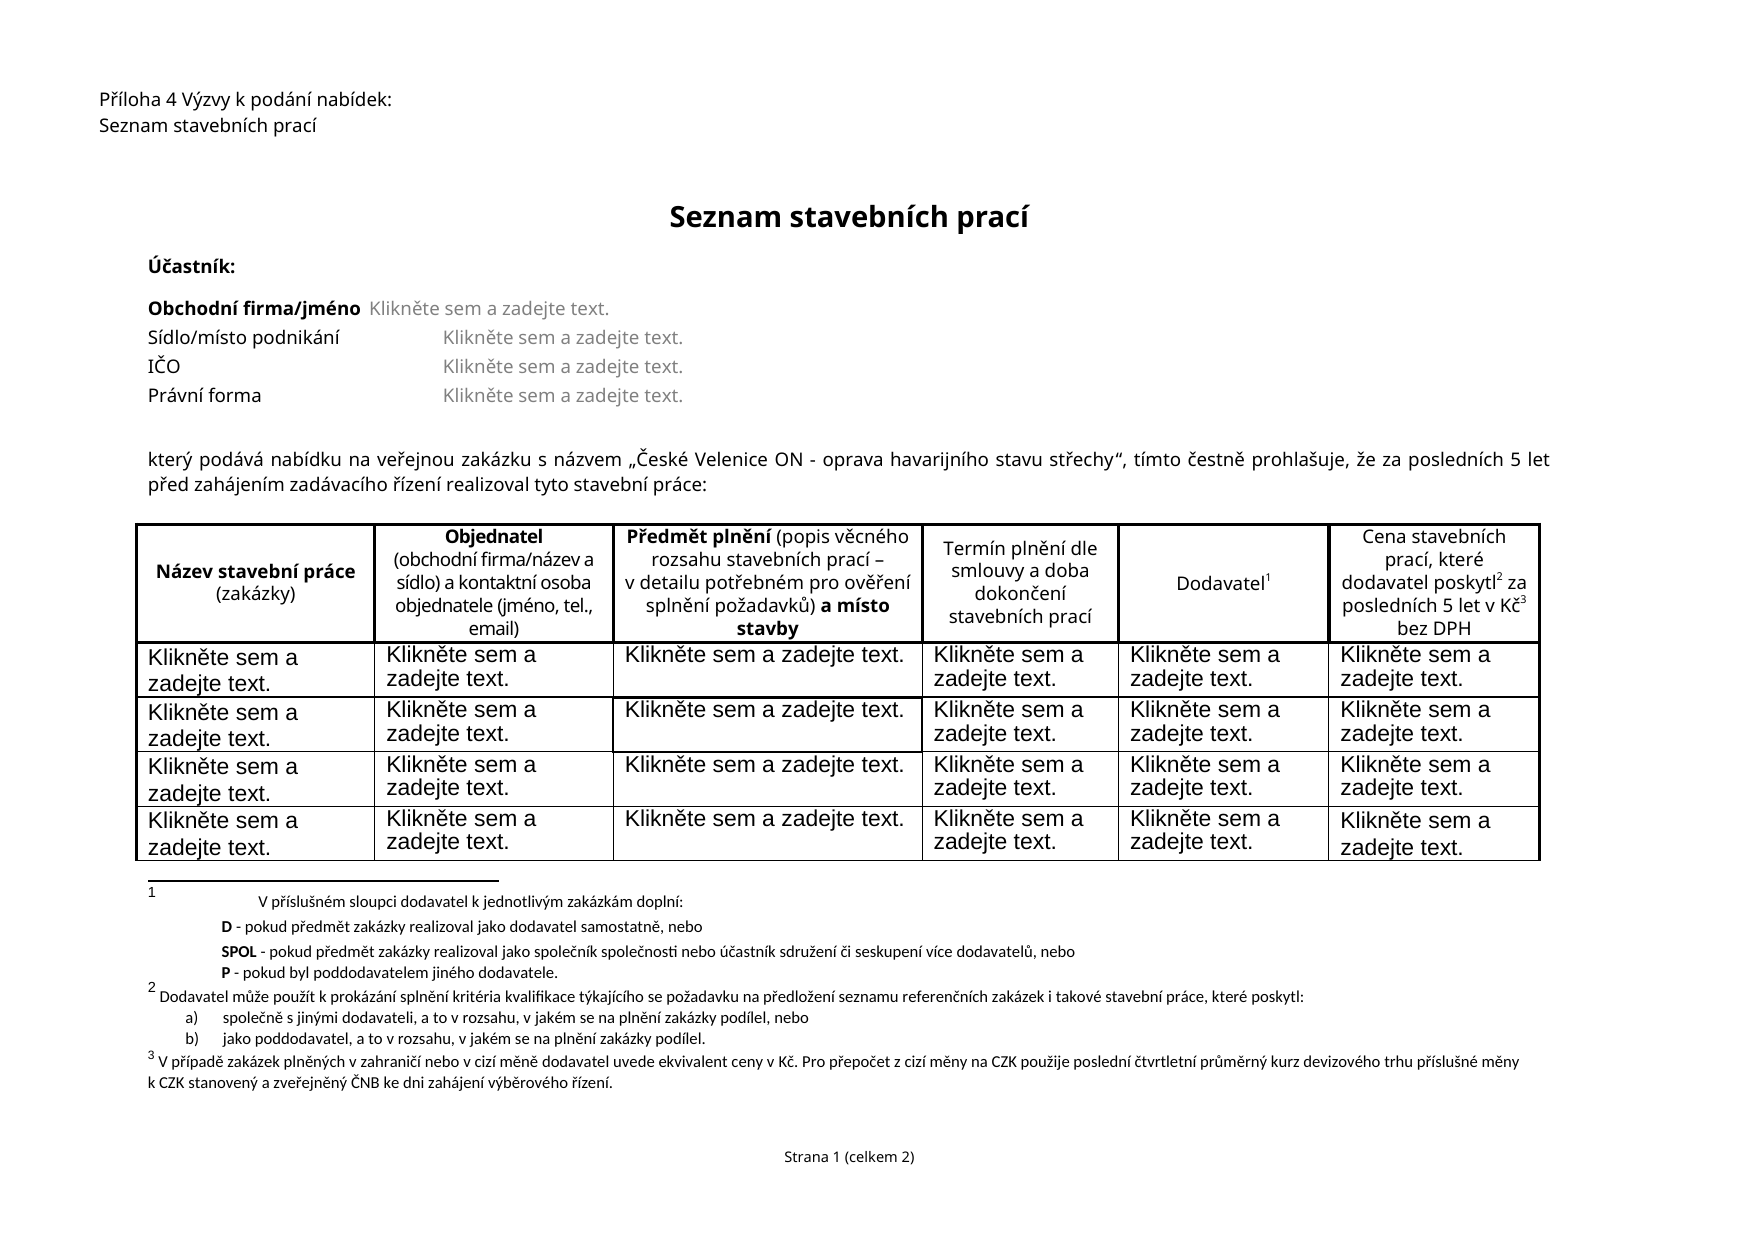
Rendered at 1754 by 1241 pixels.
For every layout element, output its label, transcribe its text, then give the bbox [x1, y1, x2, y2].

text Právní forma [148, 379, 1551, 408]
text Účastník: [148, 249, 1551, 279]
table_header Dodavatel [1120, 526, 1327, 641]
text Obchodní firma/jméno [148, 292, 1551, 321]
text Sídlo/místo podnikání [148, 321, 1551, 350]
text IČO [148, 350, 1551, 379]
table_header Předmět plnění (popis věcného rozsahu stavebních prací – v detailu potřebném pro ověření splnění požadavků) a místo stavby [615, 526, 921, 641]
table_header Objednatel (obchodní firma/název a sídlo) a kontaktní osoba objednatele (jméno, tel., email) [376, 526, 612, 641]
text který podává nabídku na veřejnou zakázku s názvem „České Velenice ON - oprava havarijního stavu střechy“, tímto čestně prohlašuje, že za posledních 5 let před zahájením zadávacího řízení realizoval tyto stavební práce: [148, 446, 1551, 497]
table_header Termín plnění dle smlouvy a doba dokončení stavebních prací [924, 526, 1117, 641]
title Seznam stavebních prací [148, 196, 1551, 236]
table_header Cena stavebních prací, které dodavatel poskytl za posledních 5 let v Kč bez DPH [1331, 526, 1538, 641]
table_header Název stavební práce (zakázky) [138, 526, 373, 641]
